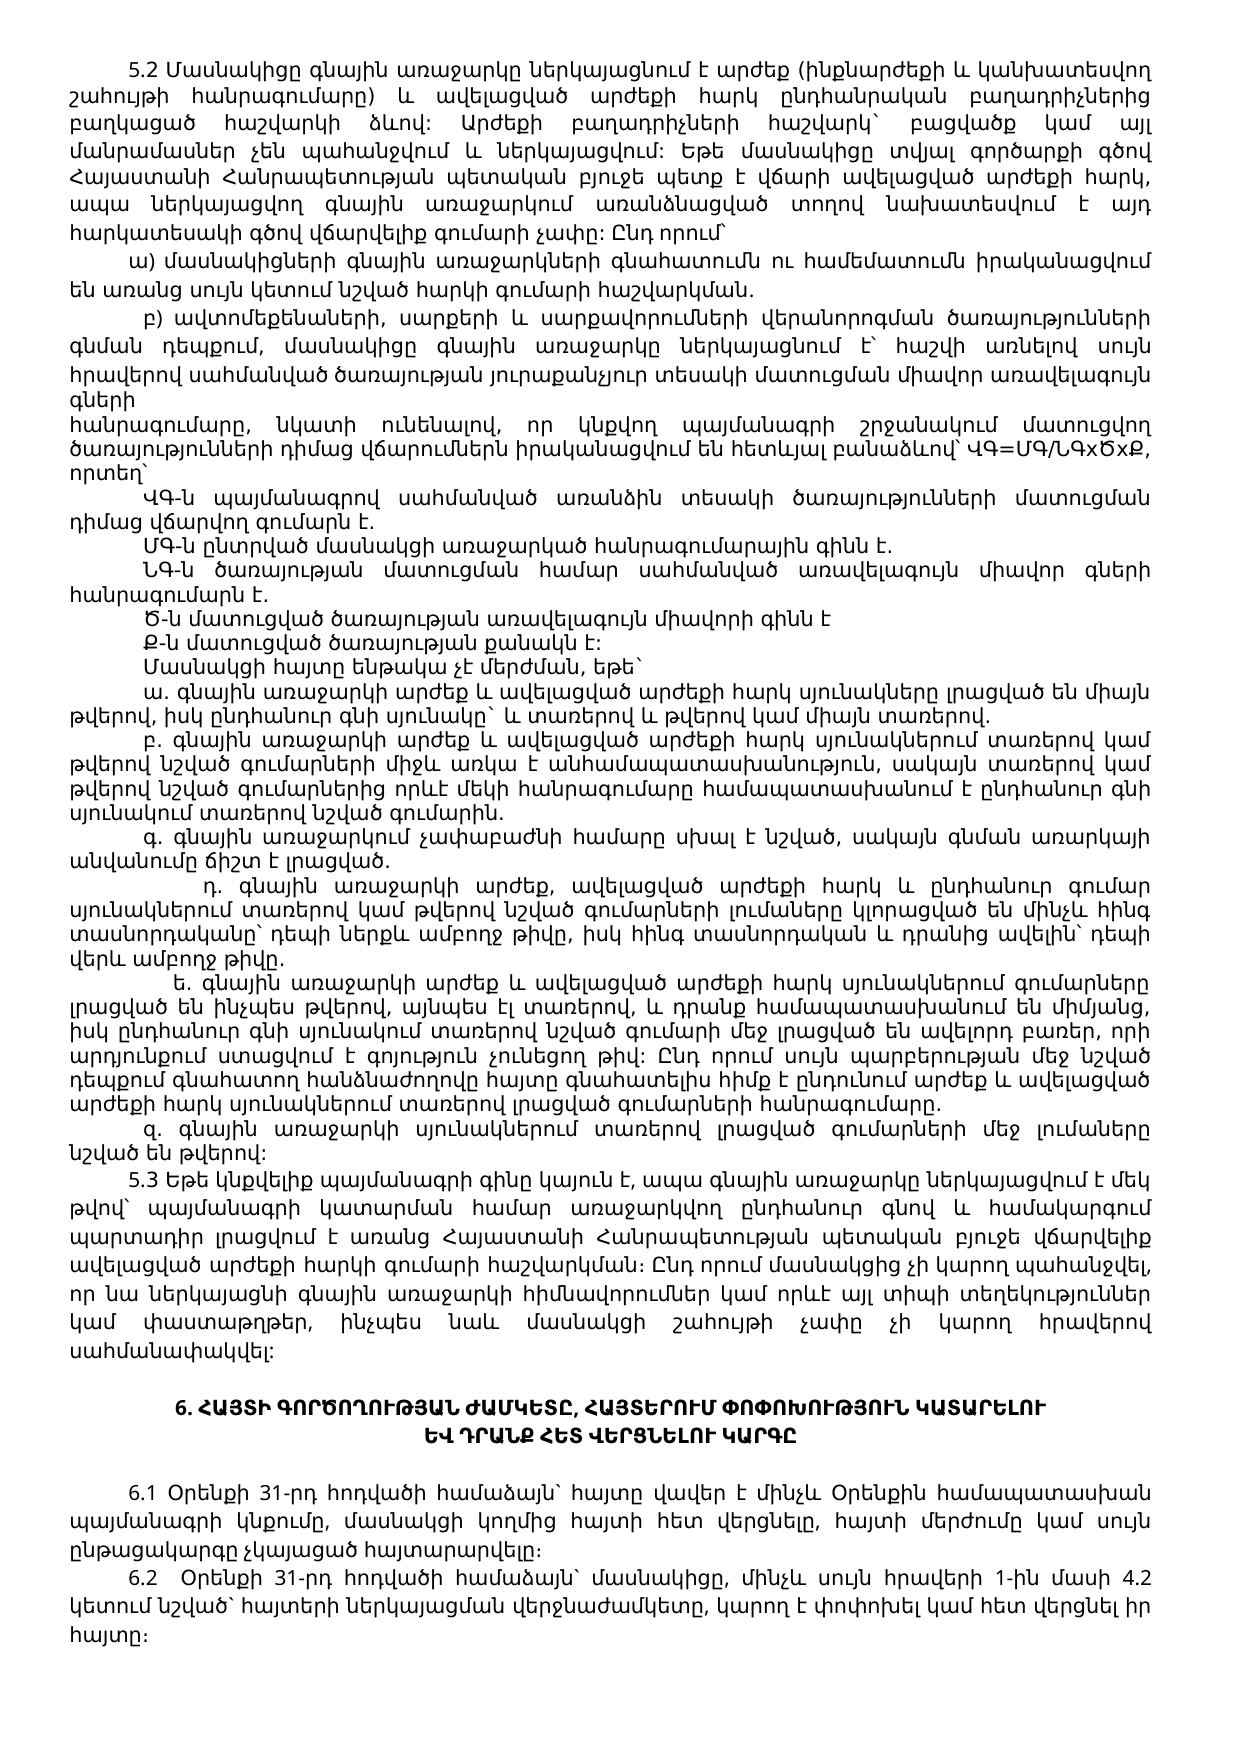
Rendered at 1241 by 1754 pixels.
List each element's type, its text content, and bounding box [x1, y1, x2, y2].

text ՆԳ-ն ծառայության մատուցման համար սահմանված առավելագույն միավոր գների հանրագումարն է. [69, 558, 1152, 607]
text գ. գնային առաջարկում չափաբաժնի համարը սխալ է նշված, սակայն գնման առարկայի անվանումը ճիշտ է լրացված. [69, 825, 1152, 874]
text 6. ՀԱՅՏԻ ԳՈՐԾՈՂՈՒԹՅԱՆ ԺԱՄԿԵՏԸ, ՀԱՅՏԵՐՈՒՄ ՓՈՓՈԽՈՒԹՅՈՒՆ ԿԱՏԱՐԵԼՈՒ [69, 1393, 1152, 1421]
text 5.2 Մասնակիցը գնային առաջարկը ներկայացնում է արժեք (ինքնարժեքի և կանխատեսվող շահույթի հանրագումարը) և ավելացված արժեքի հարկ ընդհանրական բաղադրիչներից բաղկացած հաշվարկի ձևով: Արժեքի բաղադրիչների հաշվարկ` բացվածք կամ այլ մանրամասներ չեն պահանջվում և ներկայացվում: Եթե մասնակիցը տվյալ գործարքի գծով Հայաստանի Հանրապետության պետական բյուջե պետք է վճարի ավելացված արժեքի հարկ, ապա ներկայացվող գնային առաջարկում առանձնացված տողով նախատեսվում է այդ հարկատեսակի գծով վճարվելիք գումարի չափը: Ընդ որում՝ [69, 56, 1152, 246]
text Մասնակցի հայտը ենթակա չէ մերժման, եթե` [69, 655, 1152, 680]
text զ. գնային առաջարկի սյունակներում տառերով լրացված գումարների մեջ լումաները նշված են թվերով: [69, 1117, 1152, 1165]
text ա) մասնակիցների գնային առաջարկների գնահատումն ու համեմատումն իրականացվում են առանց սույն կետում նշված հարկի գումարի հաշվարկման. [69, 246, 1152, 303]
text ԵՎ ԴՐԱՆՔ ՀԵՏ ՎԵՐՑՆԵԼՈՒ ԿԱՐԳԸ [69, 1421, 1152, 1449]
text դ. գնային առաջարկի արժեք, ավելացված արժեքի հարկ և ընդհանուր գումար սյունակներում տառերով կամ թվերով նշված գումարների լումաները կլորացված են մինչև հինգ տասնորդականը՝ դեպի ներքև ամբողջ թիվը, իսկ հինգ տասնորդական և դրանից ավելին՝ դեպի վերև ամբողջ թիվը. [69, 874, 1152, 971]
text Ծ-ն մատուցված ծառայության առավելագույն միավորի գինն է [69, 607, 1152, 631]
text 6.1 Օրենքի 31-րդ հոդվածի համաձայն` հայտը վավեր է մինչև Օրենքին համապատասխան պայմանագրի կնքումը, մասնակցի կողմից հայտի հետ վերցնելը, հայտի մերժումը կամ սույն ընթացակարգը չկայացած հայտարարվելը։ [69, 1478, 1152, 1563]
text ե. գնային առաջարկի արժեք և ավելացված արժեքի հարկ սյունակներում գումարները լրացված են ինչպես թվերով, այնպես էլ տառերով, և դրանք համապատասխանում են միմյանց, իսկ ընդհանուր գնի սյունակում տառերով նշված գումարի մեջ լրացված են ավելորդ բառեր, որի արդյունքում ստացվում է գոյություն չունեցող թիվ: Ընդ որում սույն պարբերության մեջ նշված դեպքում գնահատող հանձնաժողովը հայտը գնահատելիս հիմք է ընդունում արժեք և ավելացված արժեքի հարկ սյունակներում տառերով լրացված գումարների հանրագումարը. [69, 971, 1152, 1117]
text բ) ավտոմեքենաների, սարքերի և սարքավորումների վերանորոգման ծառայությունների գնման դեպքում, մասնակիցը գնային առաջարկը ներկայացնում է՝ հաշվի առնելով սույն հրավերով սահմանված ծառայության յուրաքանչյուր տեսակի մատուցման միավոր առավելագույն գների հանրագումարը, նկատի ունենալով, որ կնքվող պայմանագրի շրջանակում մատուցվող ծառայությունների դիմաց վճարումներն իրականացվում են հետևյալ բանաձևով՝ ՎԳ=ՄԳ/ՆԳxԾxՔ, որտեղ՝ [69, 303, 1152, 486]
text ա. գնային առաջարկի արժեք և ավելացված արժեքի հարկ սյունակները լրացված են միայն թվերով, իսկ ընդհանուր գնի սյունակը` և տառերով և թվերով կամ միայն տառերով. [69, 680, 1152, 728]
text ՎԳ-ն պայմանագրով սահմանված առանձին տեսակի ծառայությունների մատուցման դիմաց վճարվող գումարն է. [69, 486, 1152, 534]
text Ք-ն մատուցված ծառայության քանակն է: [69, 631, 1152, 655]
text 5.3 Եթե կնքվելիք պայմանագրի գինը կայուն է, ապա գնային առաջարկը ներկայացվում է մեկ թվով՝ պայմանագրի կատարման համար առաջարկվող ընդհանուր գնով և համակարգում պարտադիր լրացվում է առանց Հայաստանի Հանրապետության պետական բյուջե վճարվելիք ավելացված արժեքի հարկի գումարի հաշվարկման։ Ընդ որում մասնակցից չի կարող պահանջվել, որ նա ներկայացնի գնային առաջարկի հիմնավորումներ կամ որևէ այլ տիպի տեղեկություններ կամ փաստաթղթեր, ինչպես նաև մասնակցի շահույթի չափը չի կարող հրավերով սահմանափակվել: [69, 1165, 1152, 1364]
text բ. գնային առաջարկի արժեք և ավելացված արժեքի հարկ սյունակներում տառերով կամ թվերով նշված գումարների միջև առկա է անհամապատասխանություն, սակայն տառերով կամ թվերով նշված գումարներից որևէ մեկի հանրագումարը համապատասխանում է ընդհանուր գնի սյունակում տառերով նշված գումարին. [69, 728, 1152, 825]
text 6.2 Օրենքի 31-րդ հոդվածի համաձայն` մասնակիցը, մինչև սույն հրավերի 1-ին մասի 4.2 կետում նշված` հայտերի ներկայացման վերջնաժամկետը, կարող է փոփոխել կամ հետ վերցնել իր հայտը։ [69, 1563, 1152, 1648]
text ՄԳ-ն ընտրված մասնակցի առաջարկած հանրագումարային գինն է. [69, 534, 1152, 558]
